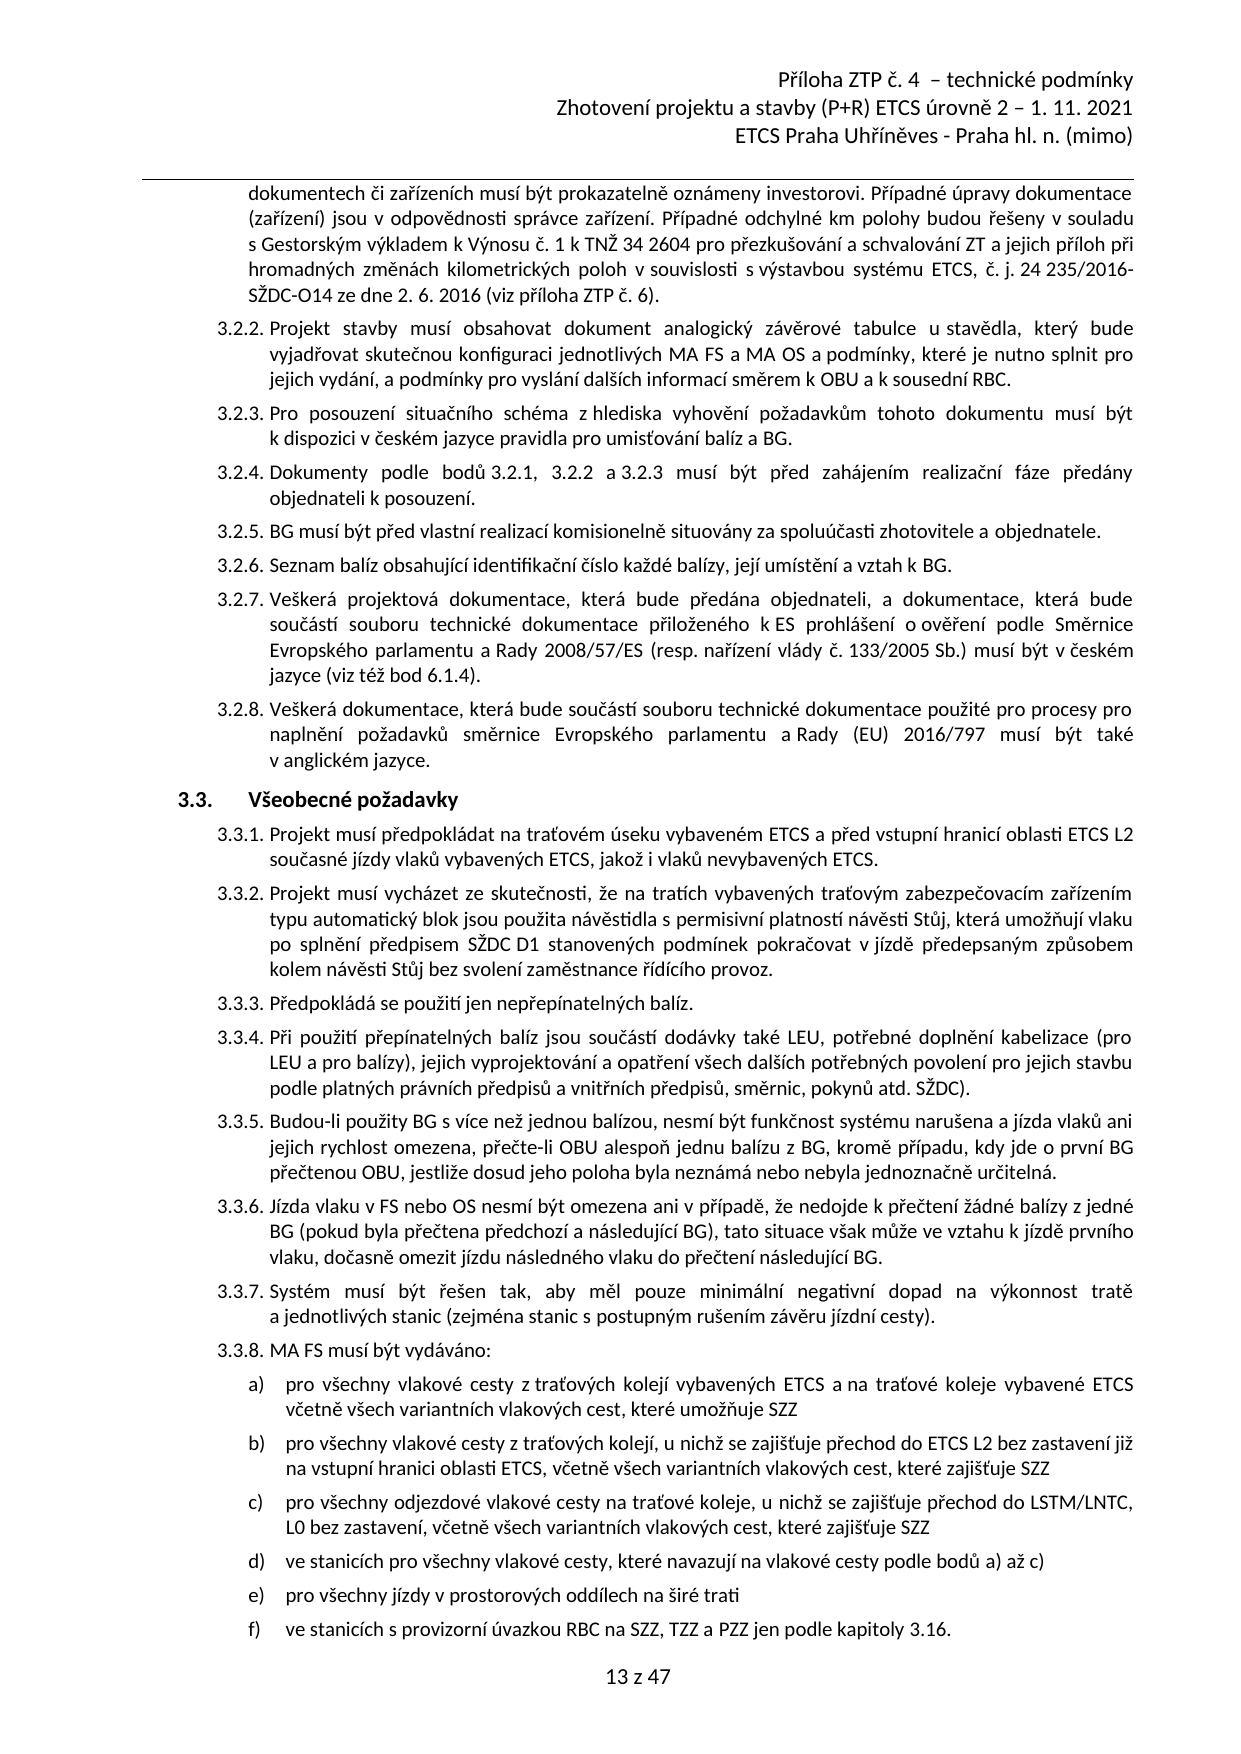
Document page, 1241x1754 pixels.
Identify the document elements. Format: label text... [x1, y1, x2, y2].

list pro všechny vlakové cesty z traťových kolejí vybavených ETCS a na traťové koleje vybavené ETCS včetně všech variantních vlakových cest, které umožňuje SZZ [248, 1371, 1134, 1422]
text Projekt musí předpokládat na traťovém úseku vybaveném ETCS a před vstupní hranicí oblasti ETCS L2 současné jízdy vlaků vybavených ETCS, jakož i vlaků nevybavených ETCS. [217, 821, 1134, 872]
text Předpokládá se použití jen nepřepínatelných balíz. [217, 990, 1134, 1016]
text BG musí být před vlastní realizací komisionelně situovány za spoluúčasti zhotovitele a objednatele. [217, 518, 1134, 544]
text Projekt musí vycházet ze skutečnosti, že na tratích vybavených traťovým zabezpečovacím zařízením typu automatický blok jsou použita návěstidla s permisivní platností návěsti Stůj, která umožňují vlaku po splnění předpisem SŽDC D1 stanovených podmínek pokračovat v jízdě předepsaným způsobem kolem návěsti Stůj bez svolení zaměstnance řídícího provoz. [217, 880, 1134, 982]
text Všeobecné požadavky [177, 785, 1134, 813]
text Pro posouzení situačního schéma z hlediska vyhovění požadavkům tohoto dokumentu musí být k dispozici v českém jazyce pravidla pro umisťování balíz a BG. [217, 400, 1134, 451]
text Veškerá projektová dokumentace, která bude předána objednateli, a dokumentace, která bude součástí souboru technické dokumentace přiloženého k ES prohlášení o ověření podle Směrnice Evropského parlamentu a Rady 2008/57/ES (resp. nařízení vlády č. 133/2005 Sb.) musí být v českém jazyce (viz též bod 6.1.4). [217, 586, 1134, 688]
text Budou-li použity BG s více než jednou balízou, nesmí být funkčnost systému narušena a jízda vlaků ani jejich rychlost omezena, přečte-li OBU alespoň jednu balízu z BG, kromě případu, kdy jde o první BG přečtenou OBU, jestliže dosud jeho poloha byla neznámá nebo nebyla jednoznačně určitelná. [217, 1109, 1134, 1185]
text Dokumenty podle bodů 3.2.1, 3.2.2 a 3.2.3 musí být před zahájením realizační fáze předány objednateli k posouzení. [217, 459, 1134, 510]
text Jízda vlaku v FS nebo OS nesmí být omezena ani v případě, že nedojde k přečtení žádné balízy z jedné BG (pokud byla přečtena předchozí a následující BG), tato situace však může ve vztahu k jízdě prvního vlaku, dočasně omezit jízdu následného vlaku do přečtení následující BG. [217, 1193, 1134, 1269]
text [248, 180, 1134, 307]
text Veškerá dokumentace, která bude součástí souboru technické dokumentace použité pro procesy pro naplnění požadavků směrnice Evropského parlamentu a Rady (EU) 2016/797 musí být také v anglickém jazyce. [217, 696, 1134, 772]
text MA FS musí být vydáváno: [217, 1337, 1134, 1362]
text pro všechny odjezdové vlakové cesty na traťové koleje, u nichž se zajišťuje přechod do LSTM/LNTC, L0 bez zastavení, včetně všech variantních vlakových cest, které zajišťuje SZZ [248, 1489, 1134, 1540]
text Seznam balíz obsahující identifikační číslo každé balízy, její umístění a vztah k BG. [217, 552, 1134, 578]
text ve stanicích pro všechny vlakové cesty, které navazují na vlakové cesty podle bodů a) až c) [248, 1548, 1134, 1574]
text pro všechny vlakové cesty z traťových kolejí, u nichž se zajišťuje přechod do ETCS L2 bez zastavení již na vstupní hranici oblasti ETCS, včetně všech variantních vlakových cest, které zajišťuje SZZ [248, 1430, 1134, 1481]
text ve stanicích s provizorní úvazkou RBC na SZZ, TZZ a PZZ jen podle kapitoly 3.16. [248, 1616, 1134, 1641]
text Systém musí být řešen tak, aby měl pouze minimální negativní dopad na výkonnost tratě a jednotlivých stanic (zejména stanic s postupným rušením závěru jízdní cesty). [217, 1278, 1134, 1329]
text Projekt stavby musí obsahovat dokument analogický závěrové tabulce u stavědla, který bude vyjadřovat skutečnou konfiguraci jednotlivých MA FS a MA OS a podmínky, které je nutno splnit pro jejich vydání, a podmínky pro vyslání dalších informací směrem k OBU a k sousední RBC. [217, 316, 1134, 392]
text pro všechny jízdy v prostorových oddílech na širé trati [248, 1582, 1134, 1607]
text Při použití přepínatelných balíz jsou součástí dodávky také LEU, potřebné doplnění kabelizace (pro LEU a pro balízy), jejich vyprojektování a opatření všech dalších potřebných povolení pro jejich stavbu podle platných právních předpisů a vnitřních předpisů, směrnic, pokynů atd. SŽDC). [217, 1024, 1134, 1100]
